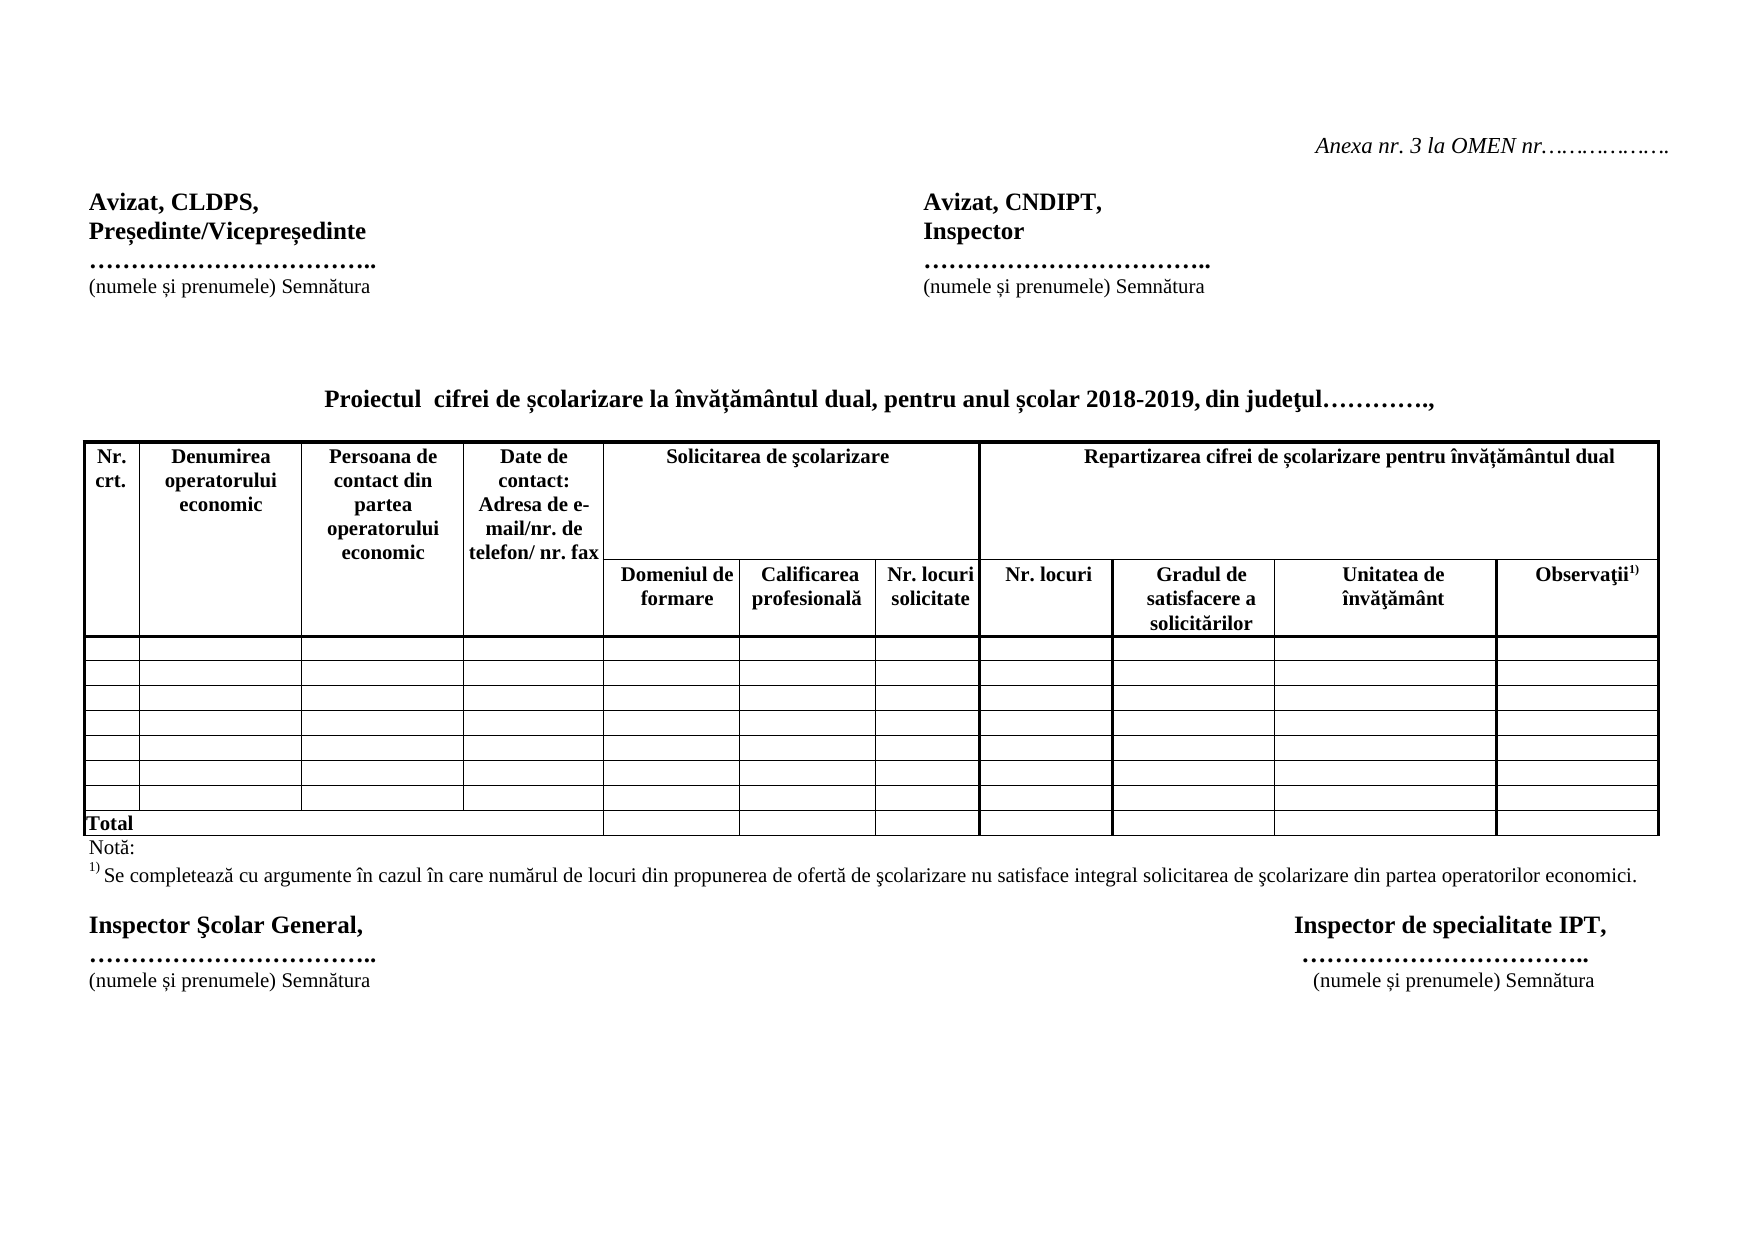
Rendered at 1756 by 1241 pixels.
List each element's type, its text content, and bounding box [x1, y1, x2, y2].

table_cell [1114, 686, 1274, 709]
text …………………………….. [923, 245, 1670, 274]
table_cell [140, 638, 301, 659]
table_cell [981, 761, 1111, 784]
table_cell [604, 786, 739, 809]
table_cell [876, 638, 978, 659]
table_cell [1275, 786, 1495, 809]
text (numele și prenumele) Semnătura [89, 274, 822, 298]
table_cell Nr. locuri solicitate [876, 560, 978, 634]
table_cell Nr. locuri [981, 560, 1111, 634]
table_cell [1498, 711, 1657, 734]
table_cell [140, 786, 301, 809]
text Inspector [923, 216, 1670, 245]
table_cell [86, 638, 139, 659]
table_cell [1114, 661, 1274, 684]
table_cell [86, 761, 139, 784]
table_cell [981, 661, 1111, 684]
table_cell [464, 686, 603, 709]
table_cell Unitatea de învăţământ [1275, 560, 1495, 634]
table_cell [140, 686, 301, 709]
table_cell [1114, 711, 1274, 734]
table_cell [302, 661, 463, 684]
table_cell [981, 811, 1111, 834]
table_cell [876, 661, 978, 684]
table_cell [1498, 811, 1657, 834]
table_cell [740, 761, 875, 784]
table_cell [740, 661, 875, 684]
text Notă: [89, 835, 1670, 859]
table_cell [1498, 661, 1657, 684]
table_header Persoana de contact din partea operatorului economic [302, 444, 463, 634]
text …………………………….. [89, 245, 836, 274]
table_cell [604, 736, 739, 759]
table_cell [86, 786, 139, 809]
table_cell Observaţii1) [1498, 560, 1657, 634]
table_header Denumirea operatorului economic [140, 444, 301, 634]
table_cell [302, 761, 463, 784]
table_cell [981, 736, 1111, 759]
table_cell [604, 686, 739, 709]
table_cell [876, 786, 978, 809]
table_cell [876, 736, 978, 759]
table_cell [464, 661, 603, 684]
table_cell [1114, 786, 1274, 809]
table_cell [1275, 661, 1495, 684]
table_header Repartizarea cifrei de școlarizare pentru învățământul dual [981, 444, 1657, 559]
table_cell [1275, 711, 1495, 734]
table_cell [876, 761, 978, 784]
table_cell [740, 786, 875, 809]
table_cell Gradul de satisfacere a solicitărilor [1114, 560, 1274, 634]
table_cell [302, 786, 463, 809]
table_cell [981, 686, 1111, 709]
table_cell [1114, 811, 1274, 834]
table_cell [876, 711, 978, 734]
table_cell [302, 638, 463, 659]
text Președinte/Vicepreședinte [89, 216, 836, 245]
table_cell [740, 711, 875, 734]
table_cell [604, 661, 739, 684]
table_cell [1114, 736, 1274, 759]
table_cell [604, 811, 739, 834]
table_header Nr. crt. [86, 444, 139, 634]
table_cell Total [86, 811, 603, 834]
table_cell Domeniul de formare [604, 560, 739, 634]
table_cell [1275, 638, 1495, 659]
table_cell [1275, 761, 1495, 784]
text (numele și prenumele) Semnătura [923, 274, 1657, 298]
text Avizat, CLDPS, [89, 187, 638, 216]
table_cell [86, 661, 139, 684]
table_cell [1114, 761, 1274, 784]
table_cell [1498, 686, 1657, 709]
table_cell [981, 786, 1111, 809]
table_cell [140, 661, 301, 684]
text (numele și prenumele) Semnătura (numele și prenumele) Semnătura [89, 967, 1657, 992]
table_cell Calificarea profesională [740, 560, 875, 634]
table_cell [464, 761, 603, 784]
table_cell [740, 811, 875, 834]
table_cell [1275, 736, 1495, 759]
table_cell [1498, 638, 1657, 659]
table_cell [86, 711, 139, 734]
text Inspector Şcolar General, Inspector de specialitate IPT, [89, 910, 1670, 939]
table_header Solicitarea de şcolarizare [604, 444, 978, 559]
table_cell [86, 736, 139, 759]
table_cell [86, 686, 139, 709]
table_cell [981, 638, 1111, 659]
text Anexa nr. 3 la OMEN nr………………. [89, 132, 1670, 159]
table_cell [1275, 811, 1495, 834]
text …………………………….. …………………………….. [89, 939, 1670, 967]
table_cell [140, 736, 301, 759]
table_cell [464, 786, 603, 809]
table_cell [740, 736, 875, 759]
table_cell [1498, 761, 1657, 784]
table_header Date de contact: Adresa de e-mail/nr. de telefon/ nr. fax [464, 444, 603, 634]
table_cell [981, 711, 1111, 734]
table_cell [302, 711, 463, 734]
table_cell [464, 638, 603, 659]
table_cell [740, 686, 875, 709]
subtitle Avizat, CNDIPT, [923, 187, 1553, 216]
table_cell [876, 811, 978, 834]
table_cell [464, 736, 603, 759]
table_cell [876, 686, 978, 709]
table_cell [1275, 686, 1495, 709]
table_cell [464, 711, 603, 734]
subtitle Proiectul cifrei de școlarizare la învățământul dual, pentru anul școlar 2018-2019, din judeţul…………., [89, 384, 1670, 413]
table_cell [1498, 786, 1657, 809]
table_cell [740, 638, 875, 659]
table_cell [140, 761, 301, 784]
table_cell [1114, 638, 1274, 659]
table_cell [1498, 736, 1657, 759]
table_cell [604, 638, 739, 659]
table_cell [604, 761, 739, 784]
text 1) Se completează cu argumente în cazul în care numărul de locuri din propunerea de ofertă de şcolarizare nu satisface integral solicitarea de şcolarizare din partea operatorilor economici. [89, 859, 1670, 887]
table_cell [604, 711, 739, 734]
table_cell [302, 686, 463, 709]
table_cell [140, 711, 301, 734]
table_cell [302, 736, 463, 759]
